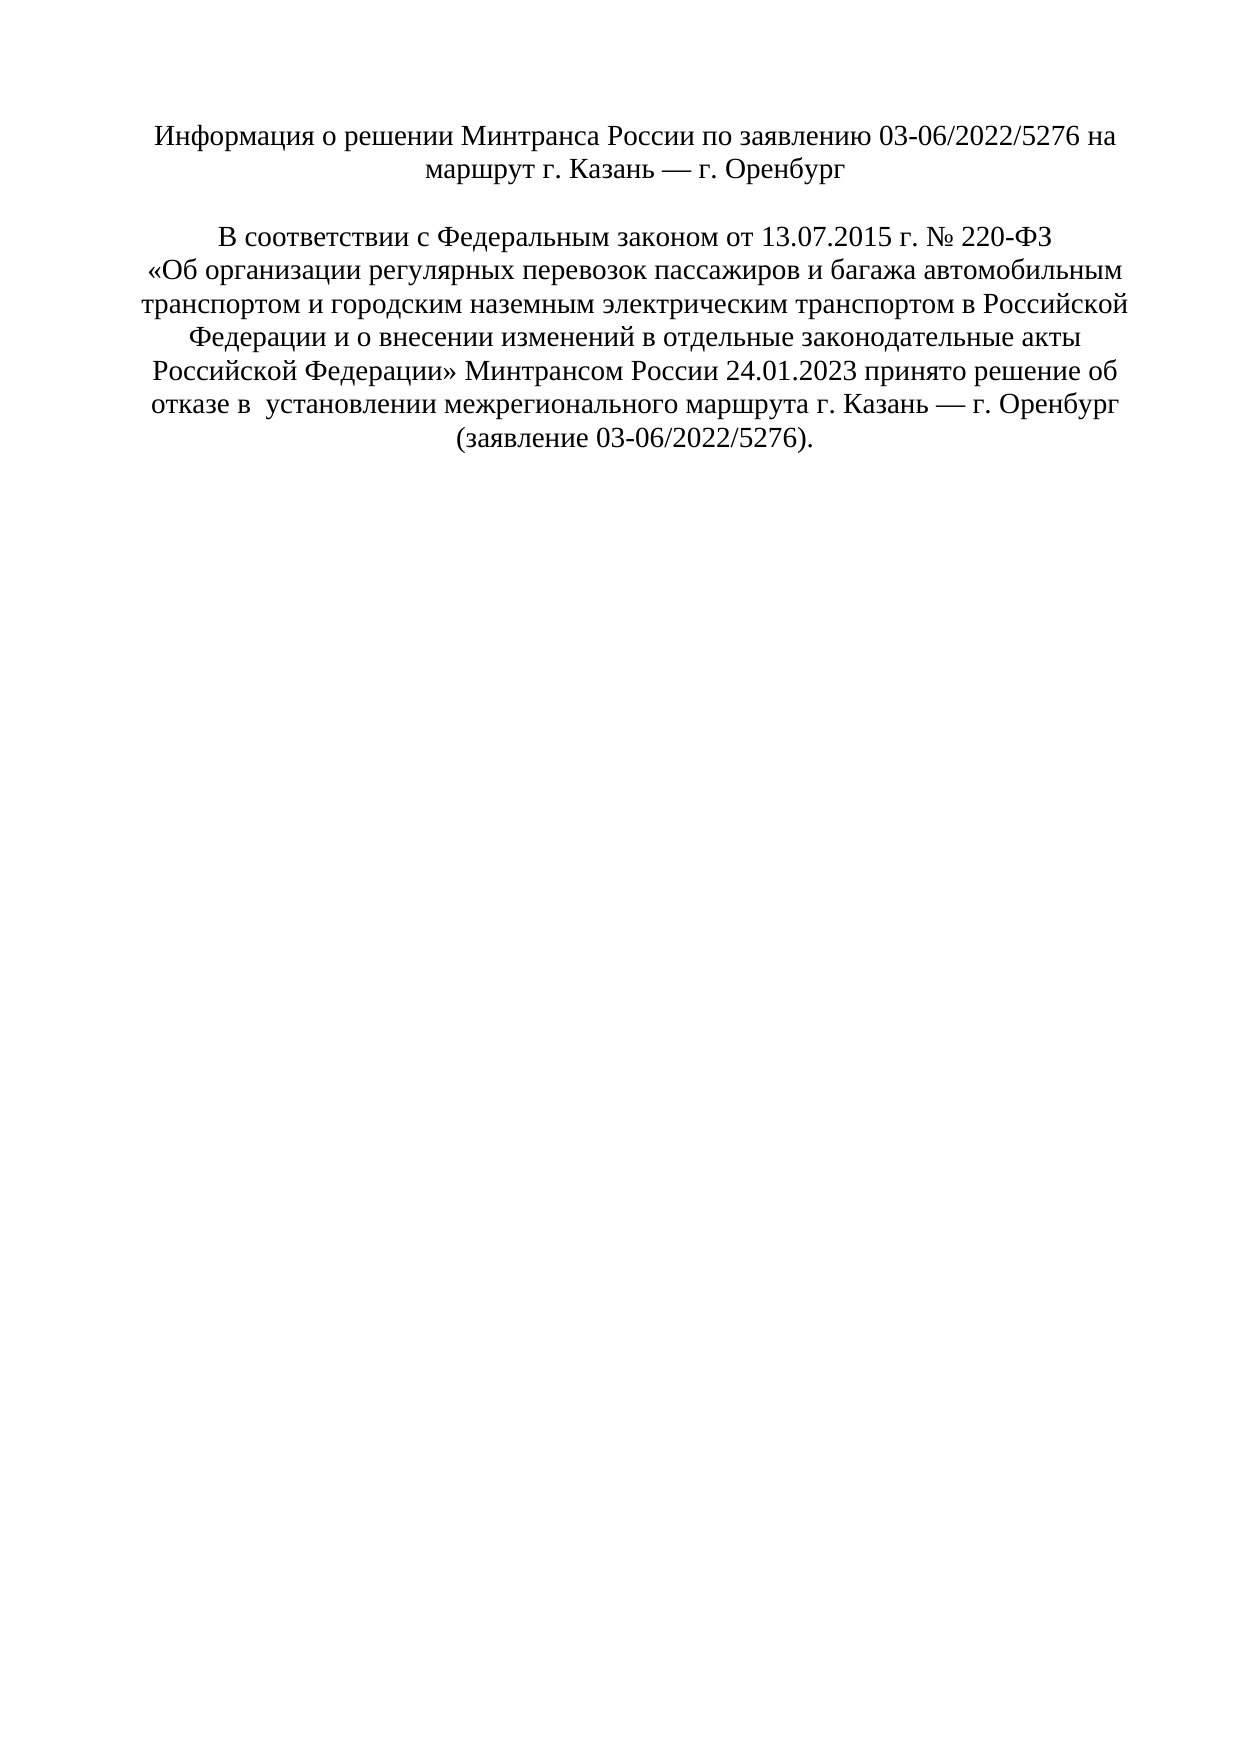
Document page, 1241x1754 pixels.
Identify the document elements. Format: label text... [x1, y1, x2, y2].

text Информация о решении Минтранса России по заявлению 03-06/2022/5276 на маршрут г. Казань — г. Оренбург [118, 118, 1152, 185]
text В соответствии с Федеральным законом от 13.07.2015 г. № 220-ФЗ «Об организации регулярных перевозок пассажиров и багажа автомобильным транспортом и городским наземным электрическим транспортом в Российской Федерации и о внесении изменений в отдельные законодательные акты Российской Федерации» Минтрансом России 24.01.2023 принято решение об отказе в установлении межрегионального маршрута г. Казань — г. Оренбург (заявление 03-06/2022/5276). [118, 219, 1152, 453]
